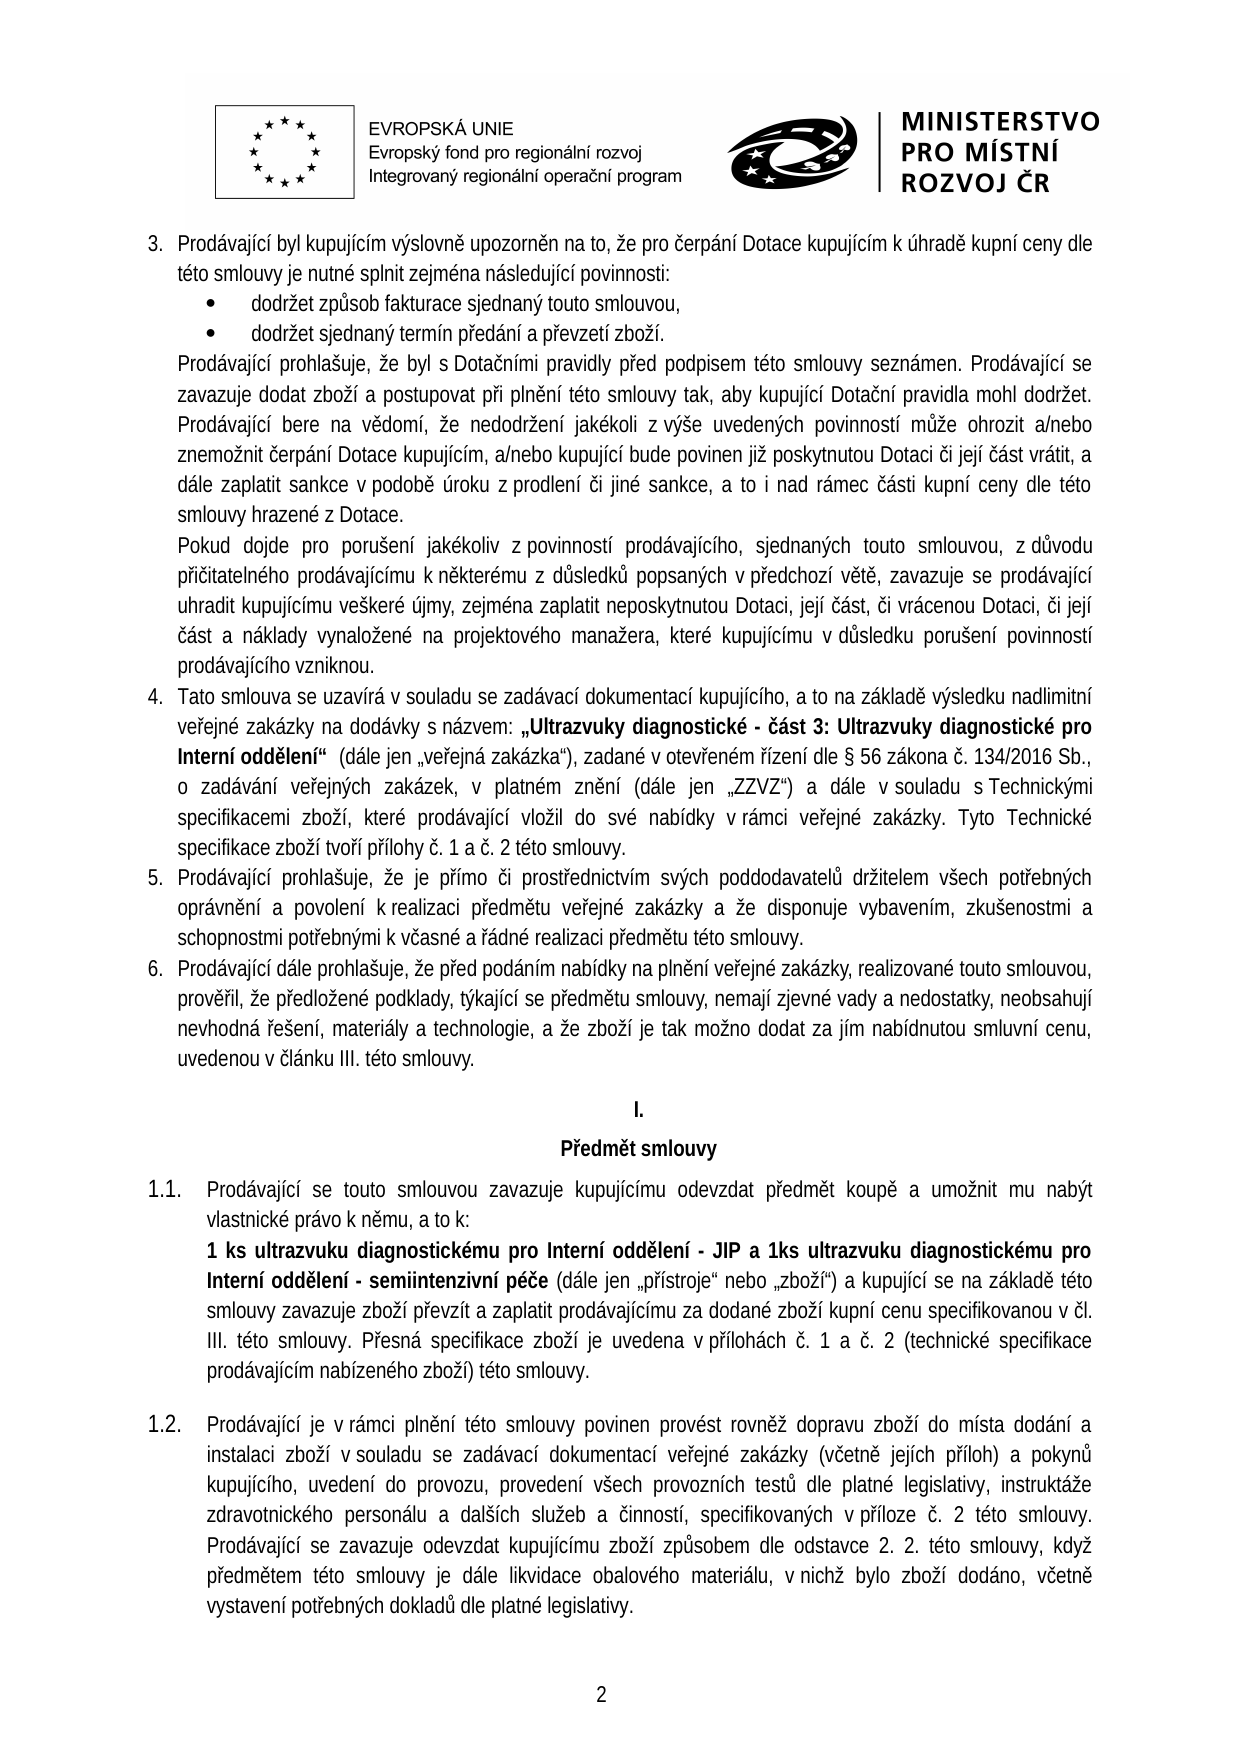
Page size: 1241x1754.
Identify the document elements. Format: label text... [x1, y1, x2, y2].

list Prodávající je v rámci plnění této smlouvy povinen provést rovněž dopravu zboží do místa dodání a instalaci zboží v souladu se zadávací dokumentací veřejné zakázky (včetně jejích příloh) a pokynů kupujícího, uvedení do provozu, provedení všech provozních testů dle platné legislativy, instruktáže zdravotnického personálu a dalších služeb a činností, specifikovaných v příloze č. 2 této smlouvy. Prodávající se zavazuje odevzdat kupujícímu zboží způsobem dle odstavce 2. 2. této smlouvy, když předmětem této smlouvy je dále likvidace obalového materiálu, v nichž bylo zboží dodáno, včetně vystavení potřebných dokladů dle platné legislativy. [148, 1408, 1093, 1618]
subtitle Předmět smlouvy [185, 1135, 1093, 1161]
list Prodávající byl kupujícím výslovně upozorněn na to, že pro čerpání Dotace kupujícím k úhradě kupní ceny dle této smlouvy je nutné splnit zejména následující povinnosti: [148, 229, 1093, 286]
list Prodávající prohlašuje, že byl s Dotačními pravidly před podpisem této smlouvy seznámen. Prodávající se zavazuje dodat zboží a postupovat při plnění této smlouvy tak, aby kupující Dotační pravidla mohl dodržet. Prodávající bere na vědomí, že nedodržení jakékoli z výše uvedených povinností může ohrozit a/nebo znemožnit čerpání Dotace kupujícím, a/nebo kupující bude povinen již poskytnutou Dotaci či její část vrátit, a dále zaplatit sankce v podobě úroku z prodlení či jiné sankce, a to i nad rámec části kupní ceny dle této smlouvy hrazené z Dotace. [177, 350, 1093, 528]
picture [184, 73, 1130, 230]
list dodržet sjednaný termín předání a převzetí zboží. [207, 320, 1093, 347]
list Prodávající se touto smlouvou zavazuje kupujícímu odevzdat předmět koupě a umožnit mu nabýt vlastnické právo k němu, a to k: [148, 1174, 1093, 1233]
text I. [185, 1096, 1093, 1123]
list Pokud dojde pro porušení jakékoliv z povinností prodávajícího, sjednaných touto smlouvou, z důvodu přičitatelného prodávajícímu k některému z důsledků popsaných v předchozí větě, zavazuje se prodávající uhradit kupujícímu veškeré újmy, zejména zaplatit neposkytnutou Dotaci, její část, či vrácenou Dotaci, či její část a náklady vynaložené na projektového manažera, které kupujícímu v důsledku porušení povinností prodávajícího vzniknou. [177, 532, 1093, 679]
list dodržet způsob fakturace sjednaný touto smlouvou, [207, 290, 1093, 316]
list Tato smlouva se uzavírá v souladu se zadávací dokumentací kupujícího, a to na základě výsledku nadlimitní veřejné zakázky na dodávky s názvem: „Ultrazvuky diagnostické - část 3: Ultrazvuky diagnostické pro Interní oddělení“ (dále jen „veřejná zakázka“), zadané v otevřeném řízení dle § 56 zákona č. 134/2016 Sb., o zadávání veřejných zakázek, v platném znění (dále jen „ZZVZ“) a dále v souladu s Technickými specifikacemi zboží, které prodávající vložil do své nabídky v rámci veřejné zakázky. Tyto Technické specifikace zboží tvoří přílohy č. 1 a č. 2 této smlouvy. [148, 683, 1093, 860]
list 1 ks ultrazvuku diagnostickému pro Interní oddělení - JIP a 1ks ultrazvuku diagnostickému pro Interní oddělení - semiintenzivní péče (dále jen „přístroje“ nebo „zboží“) a kupující se na základě této smlouvy zavazuje zboží převzít a zaplatit prodávajícímu za dodané zboží kupní cenu specifikovanou v čl. III. této smlouvy. Přesná specifikace zboží je uvedena v přílohách č. 1 a č. 2 (technické specifikace prodávajícím nabízeného zboží) této smlouvy. [207, 1237, 1093, 1384]
list Prodávající dále prohlašuje, že před podáním nabídky na plnění veřejné zakázky, realizované touto smlouvou, prověřil, že předložené podklady, týkající se předmětu smlouvy, nemají zjevné vady a nedostatky, neobsahují nevhodná řešení, materiály a technologie, a že zboží je tak možno dodat za jím nabídnutou smluvní cenu, uvedenou v článku III. této smlouvy. [148, 954, 1093, 1072]
list Prodávající prohlašuje, že je přímo či prostřednictvím svých poddodavatelů držitelem všech potřebných oprávnění a povolení k realizaci předmětu veřejné zakázky a že disponuje vybavením, zkušenostmi a schopnostmi potřebnými k včasné a řádné realizaci předmětu této smlouvy. [148, 864, 1093, 951]
